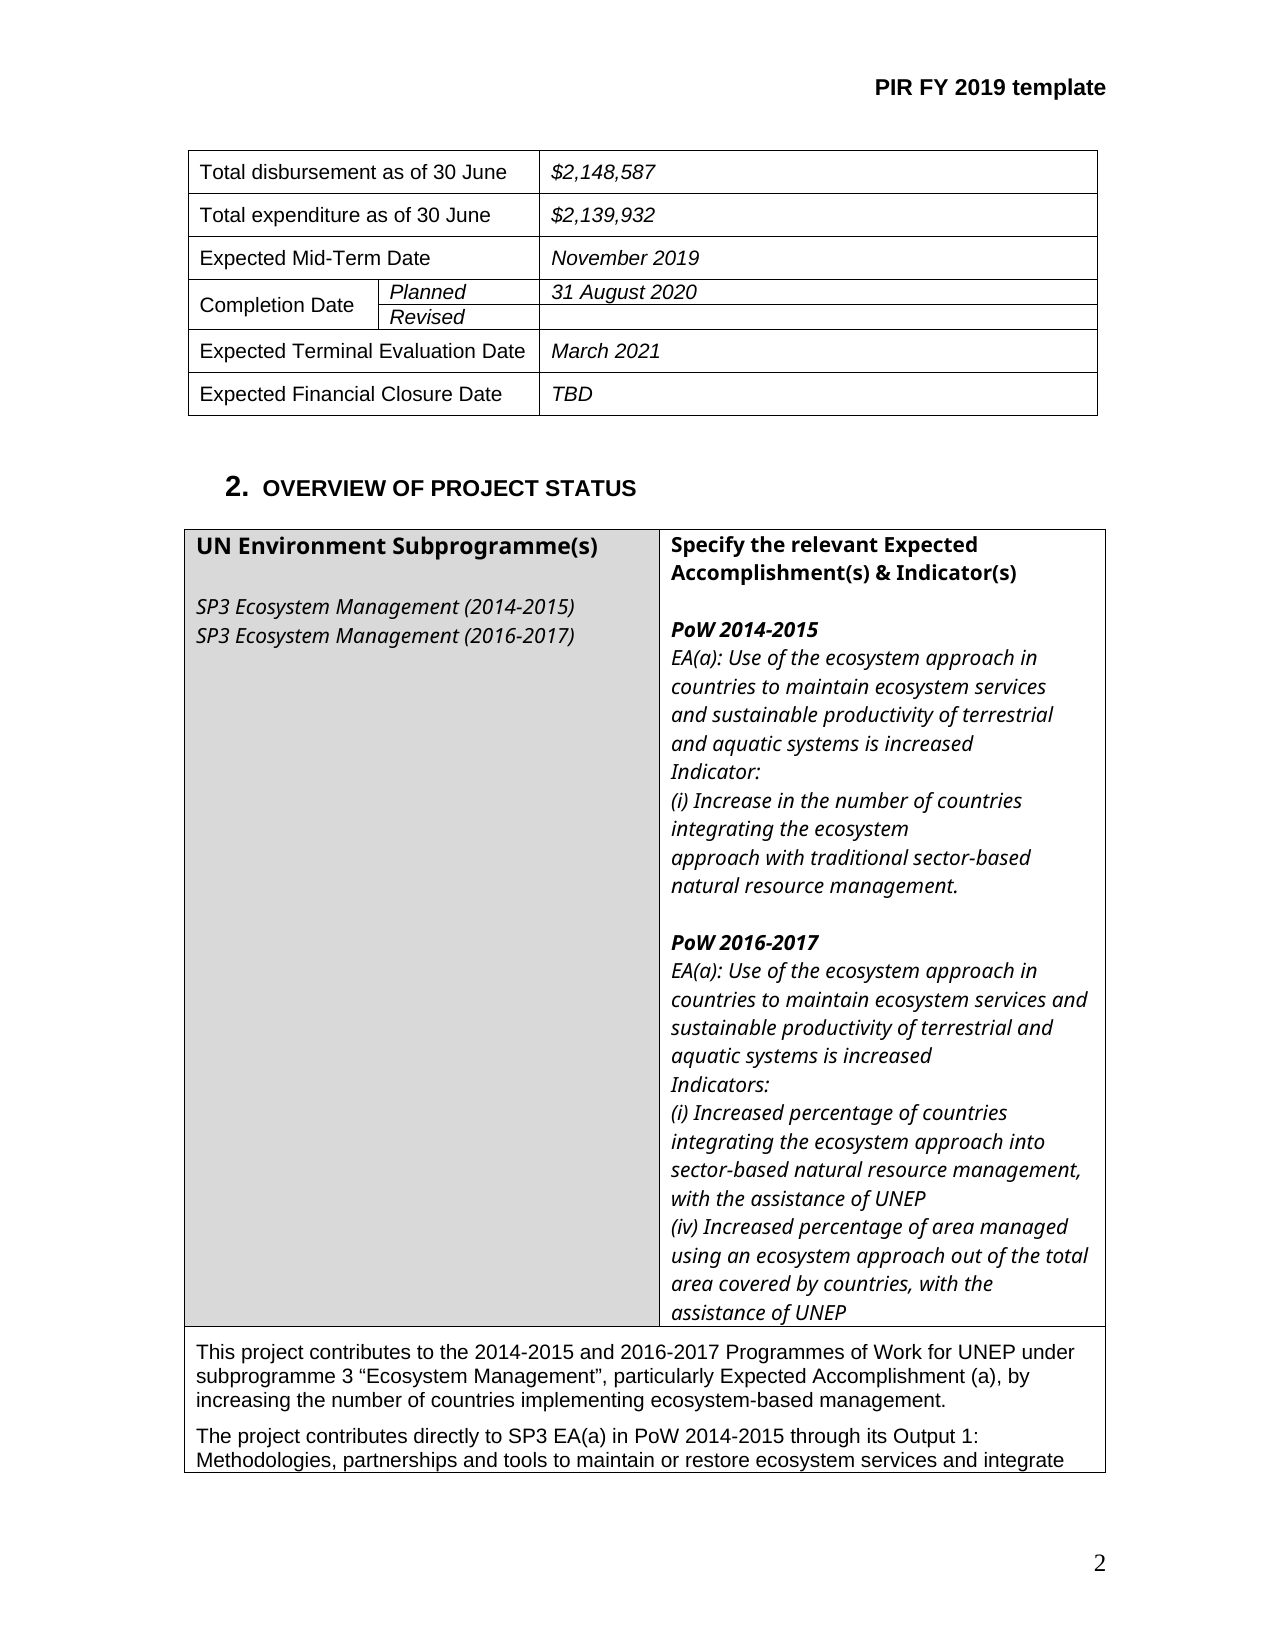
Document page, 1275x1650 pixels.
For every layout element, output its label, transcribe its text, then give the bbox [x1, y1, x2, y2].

table_cell Total disbursement as of 30 June [189, 151, 539, 193]
table_cell Planned [379, 280, 539, 304]
table_cell March 2021 [540, 330, 1097, 372]
table_cell November 2019 [540, 237, 1097, 279]
table_header UN Environment Subprogramme(s) SP3 Ecosystem Management (2014-2015) SP3 Ecosystem Management (2016-2017) [185, 530, 659, 1326]
table_cell Expected Financial Closure Date [189, 373, 539, 415]
table_cell 31 August 2020 [540, 280, 1097, 304]
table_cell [185, 1327, 1105, 1472]
table_cell TBD [540, 373, 1097, 415]
table_cell Total expenditure as of 30 June [189, 194, 539, 236]
table_header Specify the relevant Expected Accomplishment(s) & Indicator(s) PoW 2014-2015 EA(a): Use of the ecosystem approach in countries to maintain ecosystem services and sustainable productivity of terrestrial and aquatic systems is increased Indicator: (i) Increase in the number of countries integrating the ecosystem approach with traditional sector-based natural resource management. PoW 2016-2017 EA(a): Use of the ecosystem approach in countries to maintain ecosystem services and sustainable productivity of terrestrial and aquatic systems is increased Indicators: (i) Increased percentage of countries integrating the ecosystem approach into sector-based natural resource management, with the assistance of UNEP (iv) Increased percentage of area managed using an ecosystem approach out of the total area covered by countries, with the assistance of UNEP [660, 530, 1105, 1326]
table_cell Revised [379, 305, 539, 329]
table_cell Expected Terminal Evaluation Date [189, 330, 539, 372]
table_cell [540, 305, 1097, 329]
table_cell Completion Date [189, 280, 378, 329]
list OVERVIEW OF PROJECT STATUS [225, 469, 1106, 502]
table_cell $2,139,932 [540, 194, 1097, 236]
table_cell Expected Mid-Term Date [189, 237, 539, 279]
table_cell $2,148,587 [540, 151, 1097, 193]
